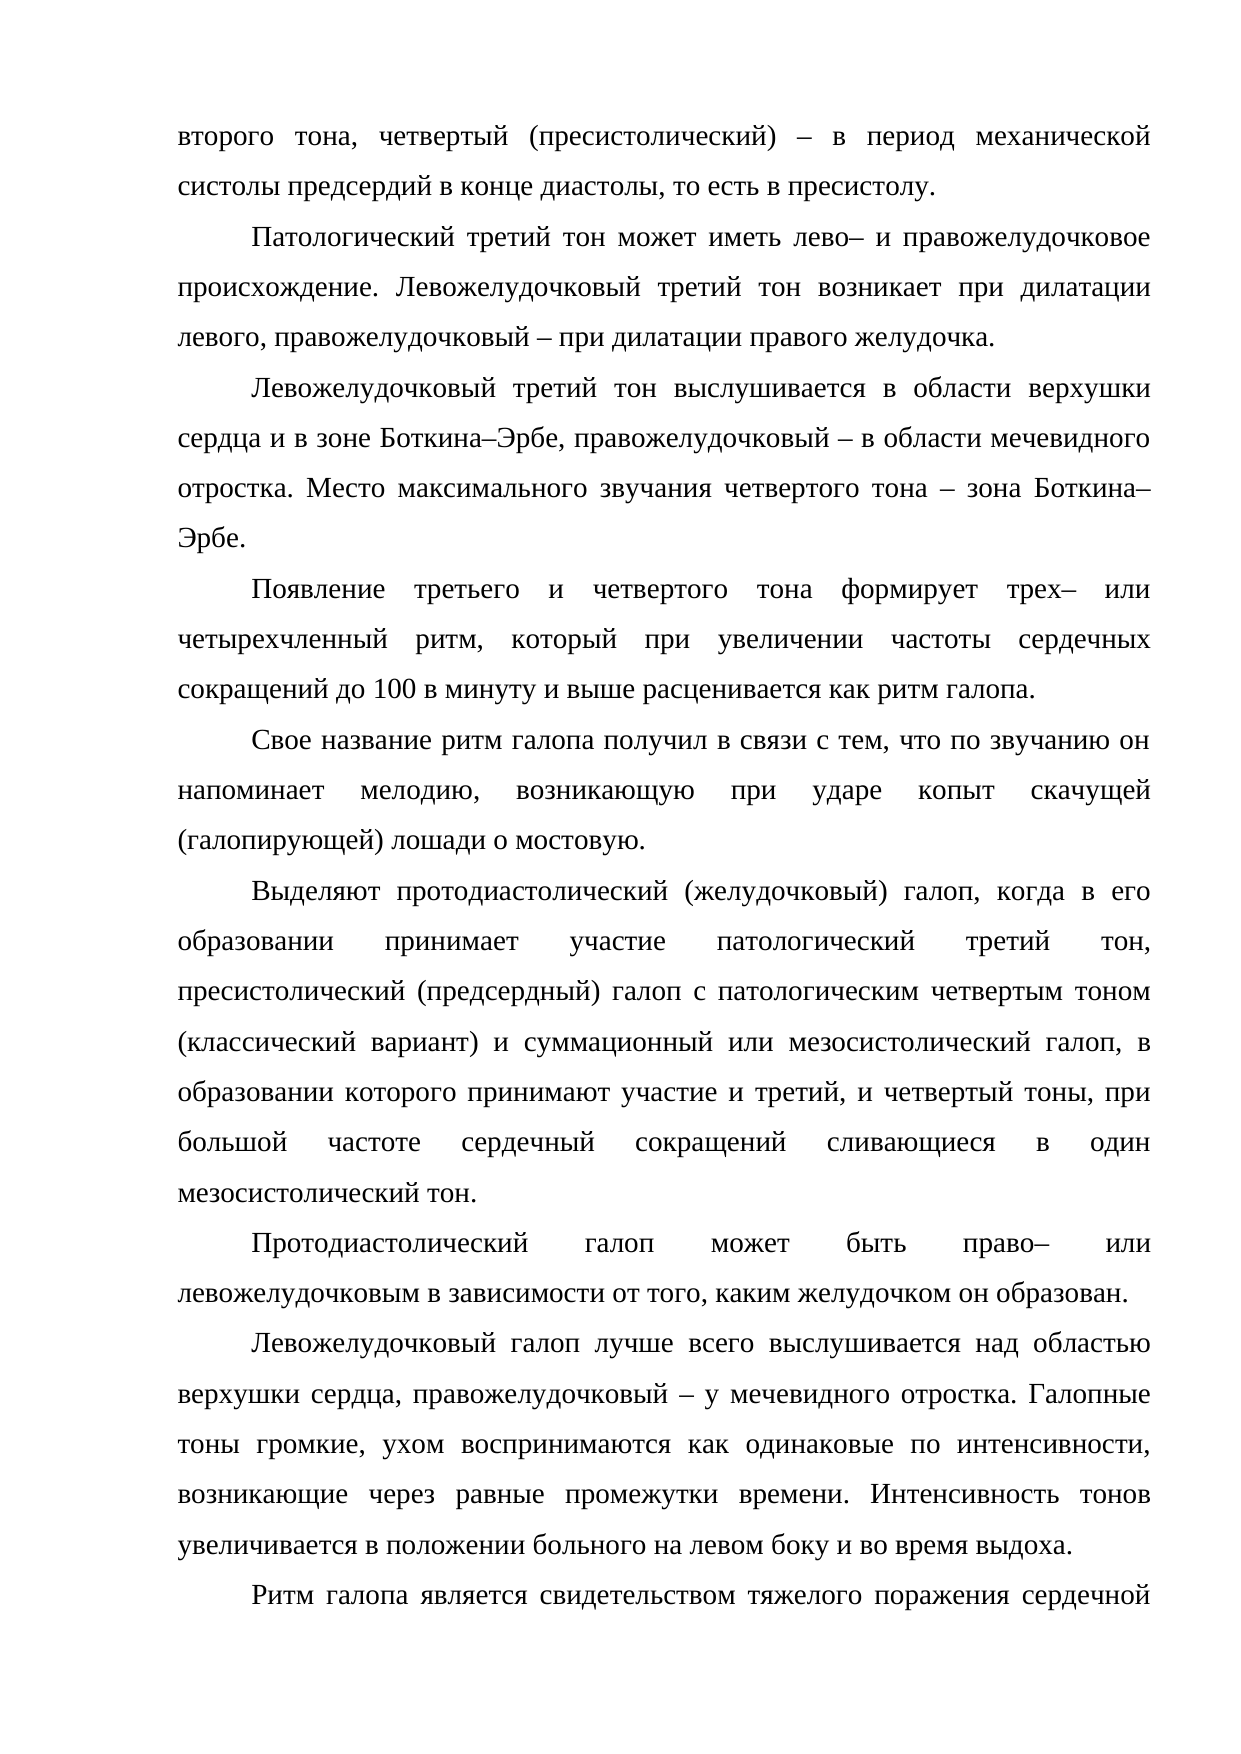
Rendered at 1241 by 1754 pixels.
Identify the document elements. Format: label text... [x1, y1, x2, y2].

text Левожелудочковый третий тон выслушивается в области верхушки сердца и в зоне Боткина–Эрбе, правожелудочковый – в области мечевидного отростка. Место максимального звучания четвертого тона – зона Боткина–Эрбе. [177, 370, 1152, 554]
text Выделяют протодиастолический (желудочковый) галоп, когда в его образовании принимает участие патологический третий тон, пресистолический (предсердный) галоп с патологическим четвертым тоном (классический вариант) и суммационный или мезосистолический галоп, в образовании которого принимают участие и третий, и четвертый тоны, при большой частоте сердечный сокращений сливающиеся в один мезосистолический тон. [177, 873, 1152, 1208]
text Протодиастолический галоп может быть право– или левожелудочковым в зависимости от того, каким желудочком он образован. [177, 1225, 1152, 1309]
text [177, 118, 1152, 202]
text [177, 1577, 1152, 1611]
text Патологический третий тон может иметь лево– и правожелудочковое происхождение. Левожелудочковый третий тон возникает при дилатации левого, правожелудочковый – при дилатации правого желудочка. [177, 219, 1152, 353]
text Свое название ритм галопа получил в связи с тем, что по звучанию он напоминает мелодию, возникающую при ударе копыт скачущей (галопирующей) лошади о мостовую. [177, 722, 1152, 856]
text Появление третьего и четвертого тона формирует трех– или четырехчленный ритм, который при увеличении частоты сердечных сокращений до 100 в минуту и выше расценивается как ритм галопа. [177, 571, 1152, 705]
text Левожелудочковый галоп лучше всего выслушивается над областью верхушки сердца, правожелудочковый – у мечевидного отростка. Галопные тоны громкие, ухом воспринимаются как одинаковые по интенсивности, возникающие через равные промежутки времени. Интенсивность тонов увеличивается в положении больного на левом боку и во время выдоха. [177, 1326, 1152, 1560]
